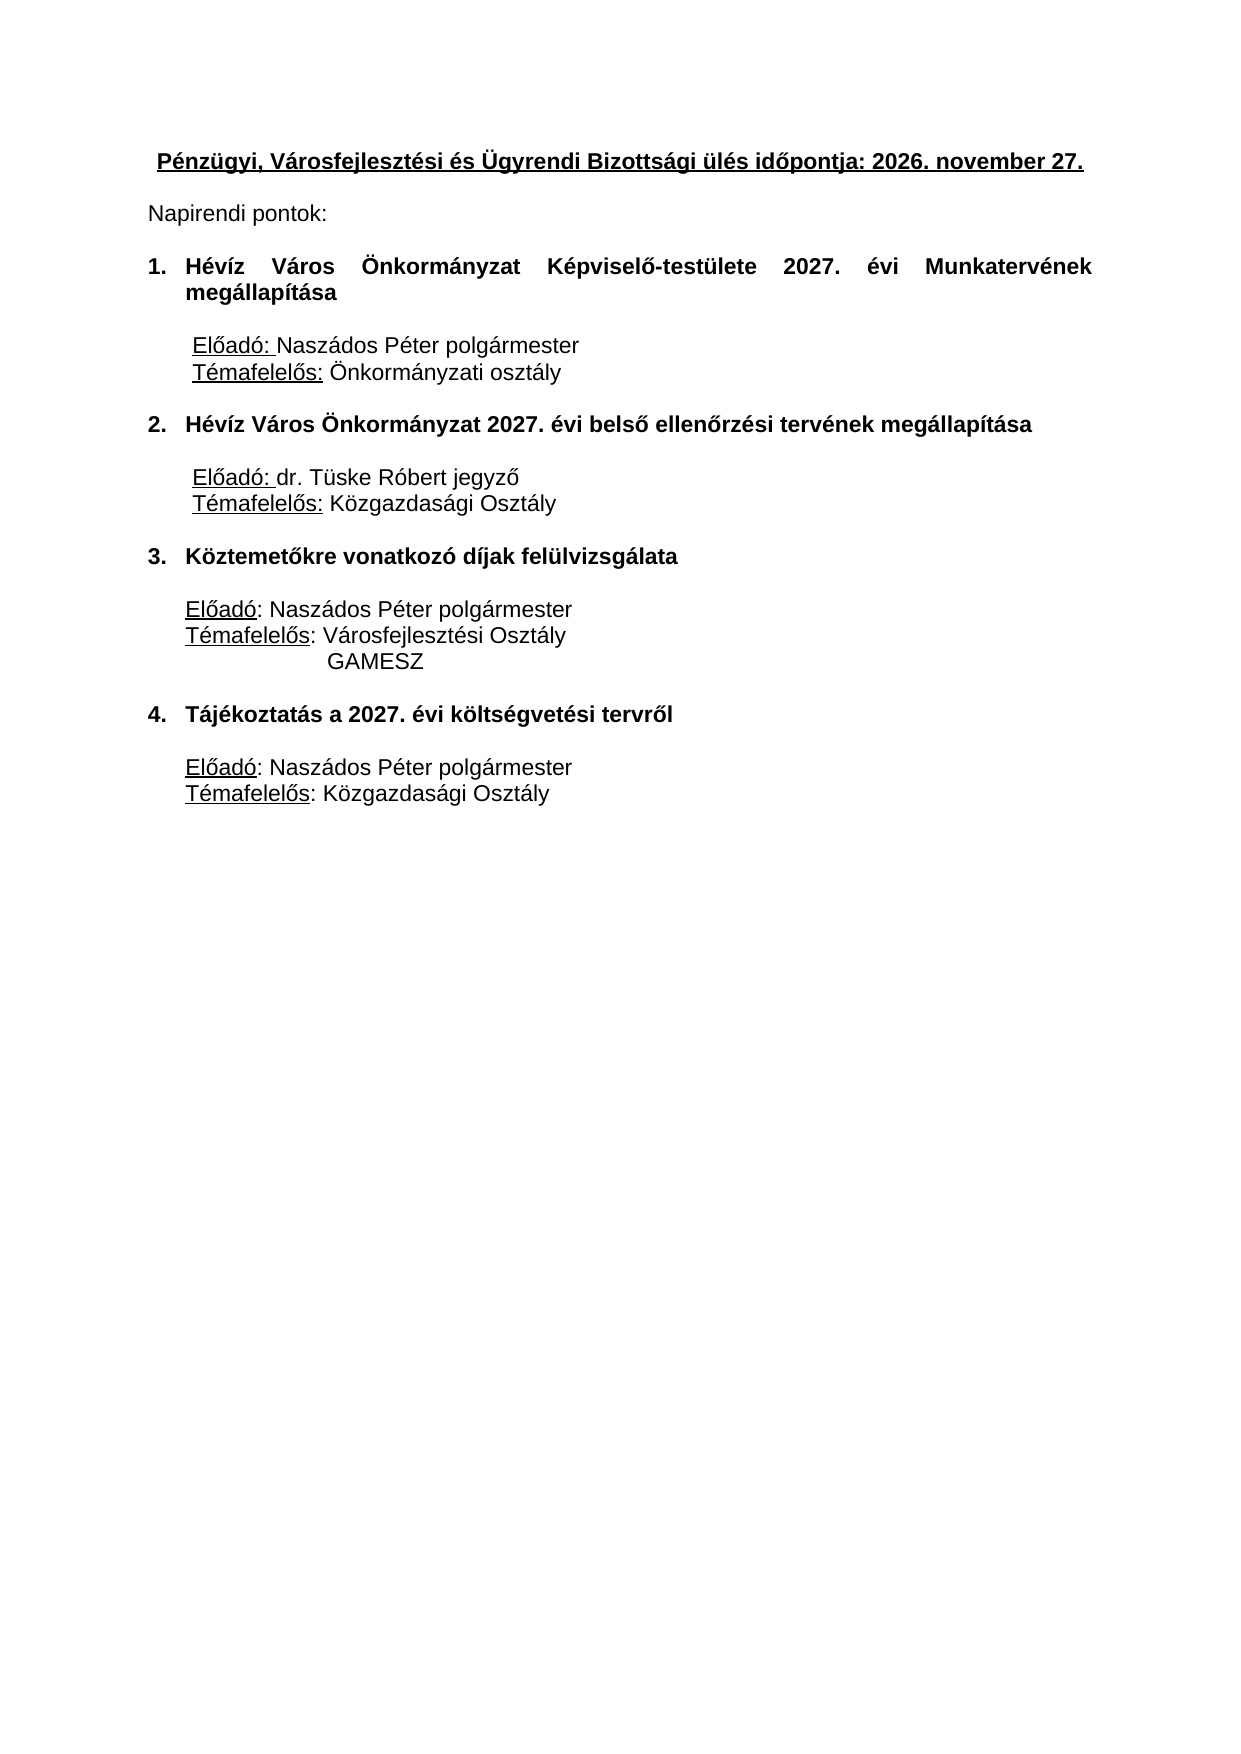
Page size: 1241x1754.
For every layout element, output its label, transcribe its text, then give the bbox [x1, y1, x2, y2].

text GAMESZ [148, 648, 1093, 675]
list Köztemetőkre vonatkozó díjak felülvizsgálata [148, 543, 1093, 569]
text Napirendi pontok: [148, 200, 1093, 227]
text Témafelelős: Közgazdasági Osztály [192, 490, 1093, 517]
list Hévíz Város Önkormányzat 2027. évi belső ellenőrzési tervének megállapítása [148, 411, 1093, 437]
text Előadó: Naszádos Péter polgármester [148, 754, 1093, 780]
text Témafelelős: Városfejlesztési Osztály [148, 622, 1093, 648]
list Tájékoztatás a 2027. évi költségvetési tervről [148, 701, 1093, 727]
text Témafelelős: Közgazdasági Osztály [148, 780, 1093, 806]
list Hévíz Város Önkormányzat Képviselő-testülete 2027. évi Munkatervének megállapítása [148, 253, 1093, 306]
text Témafelelős: Önkormányzati osztály [192, 358, 1093, 385]
text Előadó: Naszádos Péter polgármester [148, 596, 1093, 622]
text Előadó: Naszádos Péter polgármester [192, 332, 1093, 358]
text Pénzügyi, Városfejlesztési és Ügyrendi Bizottsági ülés időpontja: 2026. november 27. [148, 148, 1093, 174]
text Előadó: dr. Tüske Róbert jegyző [192, 464, 1093, 490]
